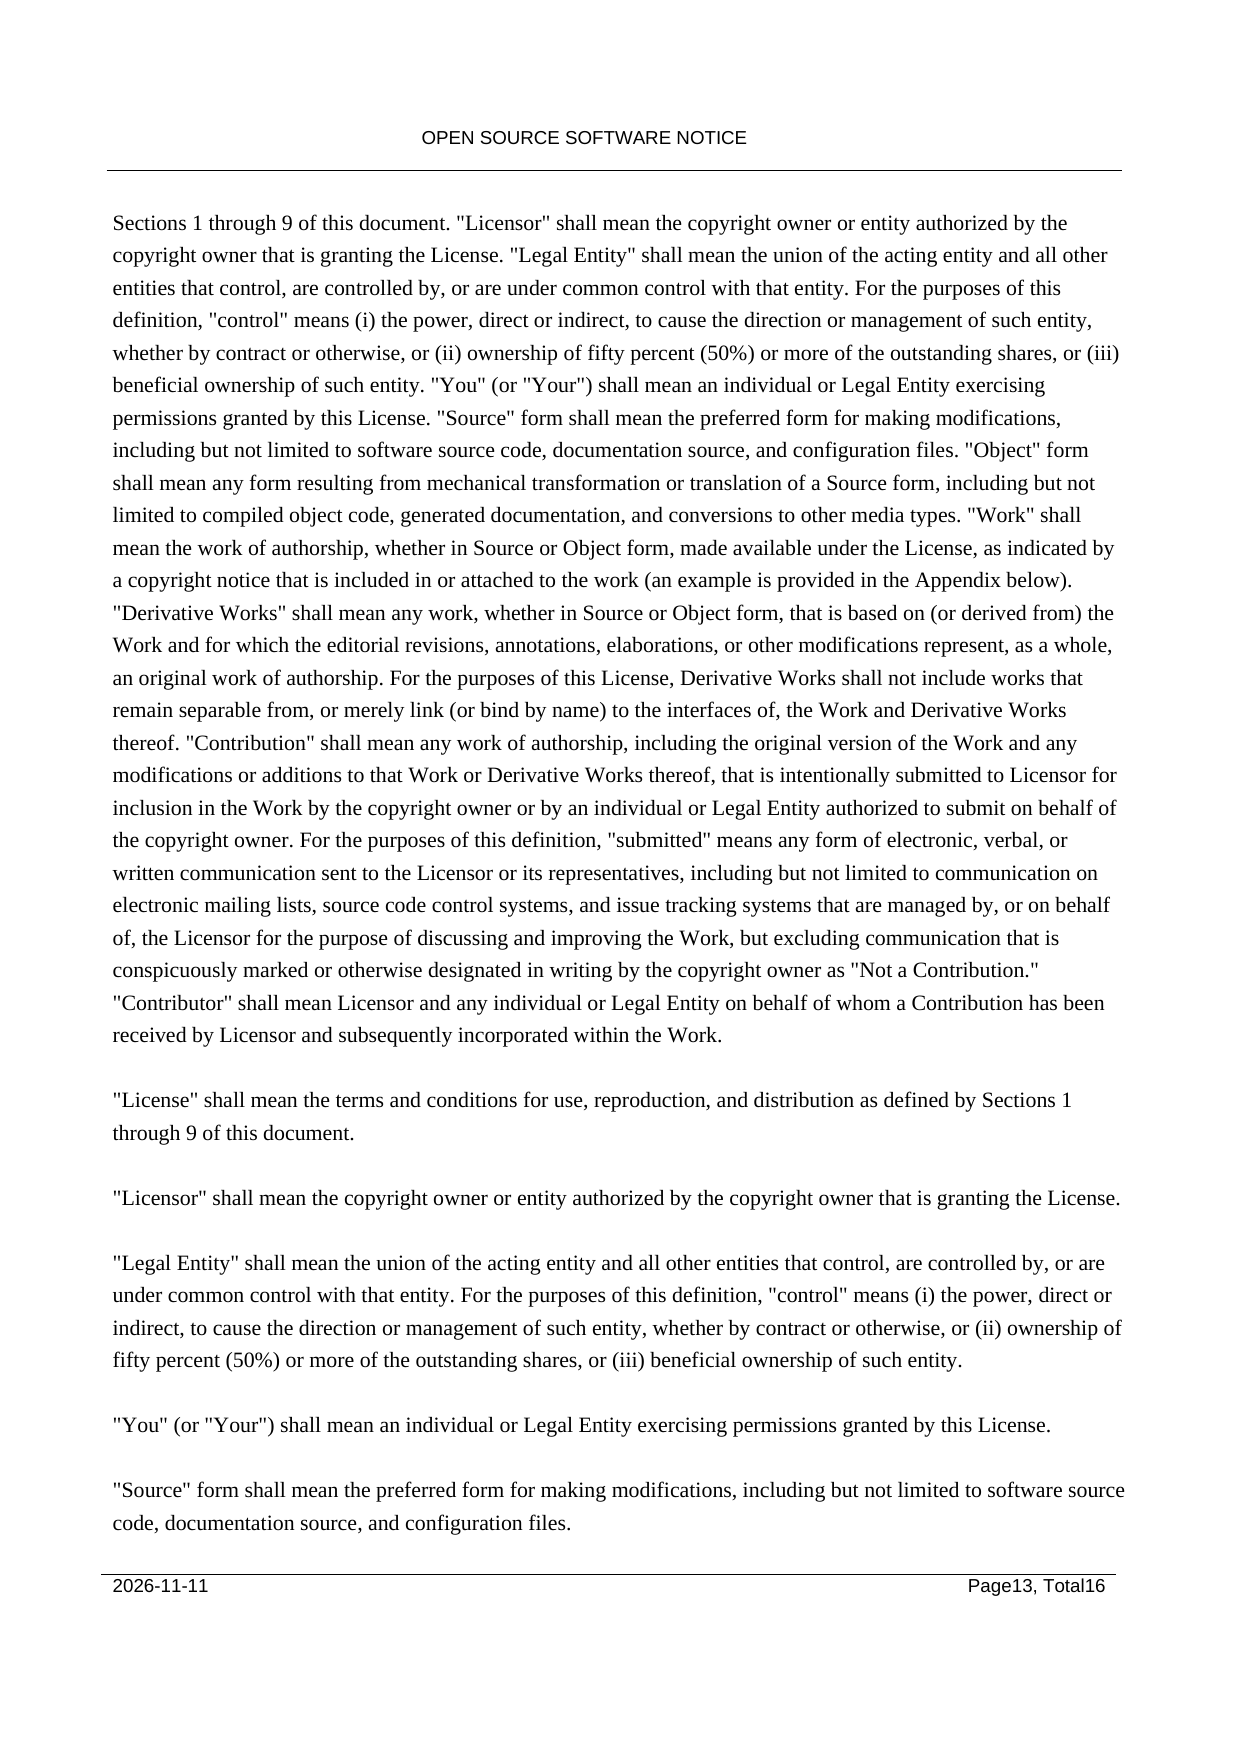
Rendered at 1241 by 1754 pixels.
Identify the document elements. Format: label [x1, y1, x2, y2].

text [112, 206, 1128, 1539]
